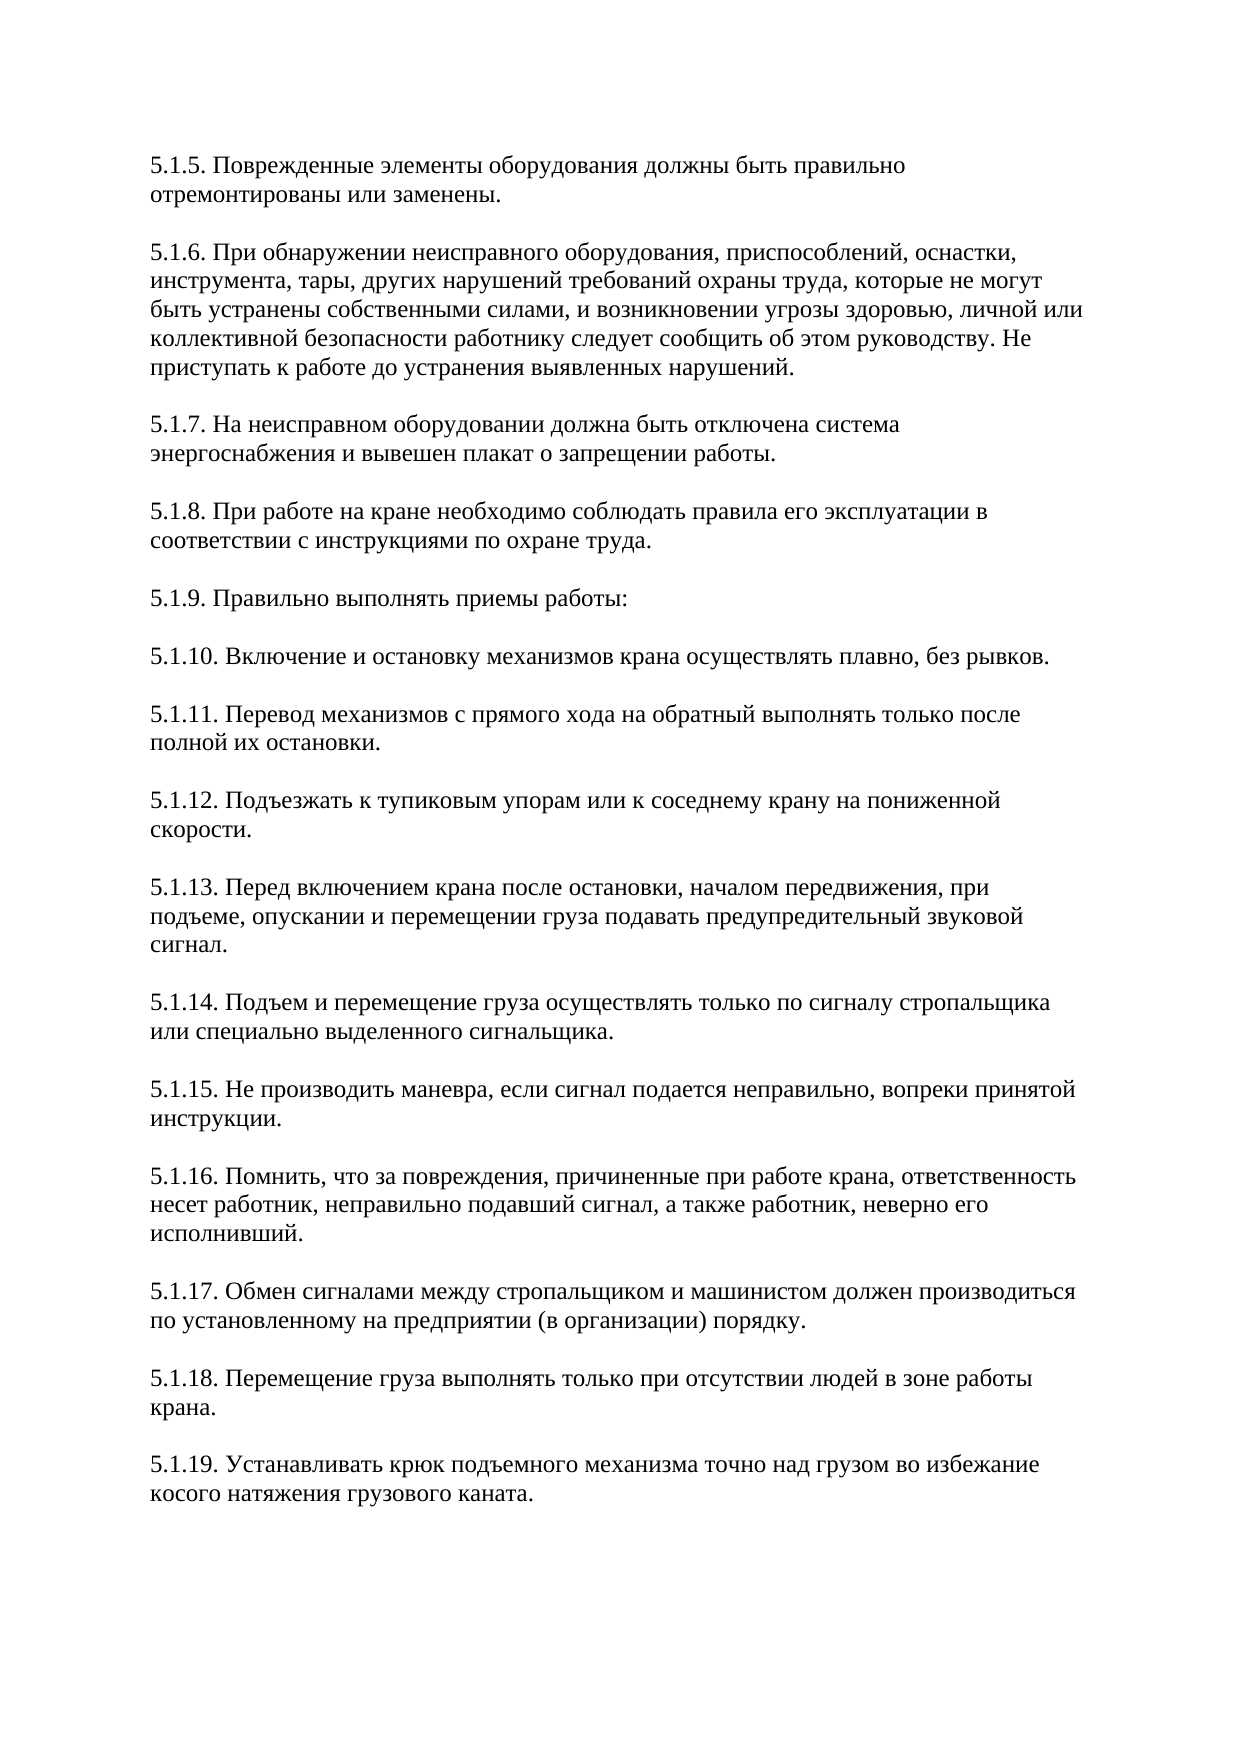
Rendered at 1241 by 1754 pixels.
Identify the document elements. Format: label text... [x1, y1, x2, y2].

text 5.1.18. Перемещение груза выполнять только при отсутствии людей в зоне работы крана. [150, 1363, 1090, 1420]
text 5.1.11. Перевод механизмов с прямого хода на обратный выполнять только после полной их остановки. [150, 699, 1090, 756]
text 5.1.17. Обмен сигналами между стропальщиком и машинистом должен производиться по установленному на предприятии (в организации) порядку. [150, 1276, 1090, 1334]
text 5.1.14. Подъем и перемещение груза осуществлять только по сигналу стропальщика или специально выделенного сигнальщика. [150, 987, 1090, 1045]
text 5.1.16. Помнить, что за повреждения, причиненные при работе крана, ответственность несет работник, неправильно подавший сигнал, а также работник, неверно его исполнивший. [150, 1161, 1090, 1247]
text 5.1.12. Подъезжать к тупиковым упорам или к соседнему крану на пониженной скорости. [150, 785, 1090, 843]
text 5.1.5. Поврежденные элементы оборудования должны быть правильно отремонтированы или заменены. [150, 150, 1090, 207]
text 5.1.6. При обнаружении неисправного оборудования, приспособлений, оснастки, инструмента, тары, других нарушений требований охраны труда, которые не могут быть устранены собственными силами, и возникновении угрозы здоровью, личной или коллективной безопасности работнику следует сообщить об этом руководству. Не приступать к работе до устранения выявленных нарушений. [150, 237, 1090, 380]
text 5.1.19. Устанавливать крюк подъемного механизма точно над грузом во избежание косого натяжения грузового каната. [150, 1449, 1090, 1507]
text 5.1.7. На неисправном оборудовании должна быть отключена система энергоснабжения и вывешен плакат о запрещении работы. [150, 409, 1090, 467]
text 5.1.10. Включение и остановку механизмов крана осуществлять плавно, без рывков. [150, 641, 1090, 669]
text 5.1.9. Правильно выполнять приемы работы: [150, 583, 1090, 612]
text 5.1.8. При работе на кране необходимо соблюдать правила его эксплуатации в соответствии с инструкциями по охране труда. [150, 496, 1090, 554]
text 5.1.13. Перед включением крана после остановки, началом передвижения, при подъеме, опускании и перемещении груза подавать предупредительный звуковой сигнал. [150, 872, 1090, 958]
text 5.1.15. Не производить маневра, если сигнал подается неправильно, вопреки принятой инструкции. [150, 1074, 1090, 1132]
